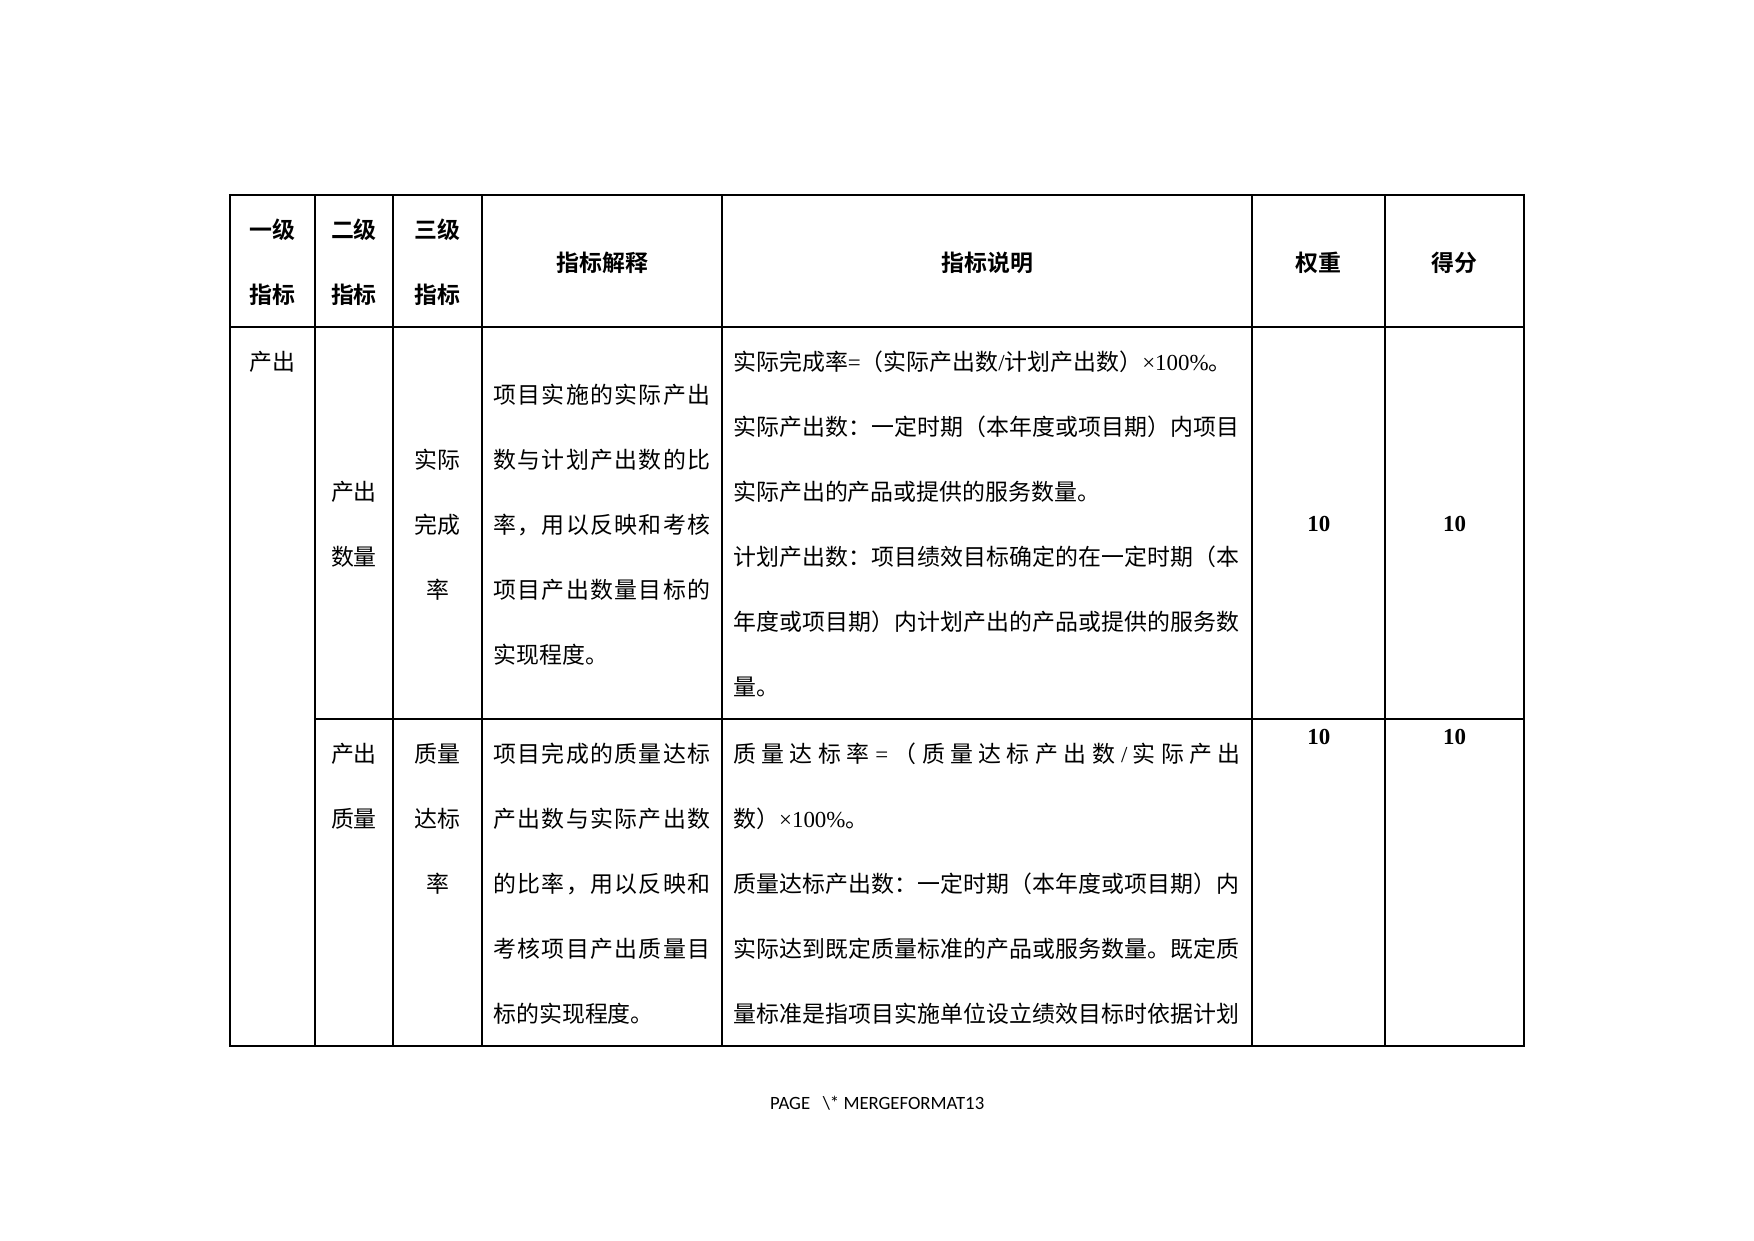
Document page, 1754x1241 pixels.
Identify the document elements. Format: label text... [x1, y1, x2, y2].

table_header 三级指标 [394, 196, 481, 326]
table_cell 10 [1386, 720, 1523, 1045]
table_header 二级指标 [316, 196, 392, 326]
table_cell 产出质量 [316, 720, 392, 1045]
table_cell 产出 [231, 328, 314, 1045]
table_header 权重 [1253, 196, 1384, 326]
table_header 指标解释 [483, 196, 721, 326]
table_header 得分 [1386, 196, 1523, 326]
table_cell 项目实施的实际产出数与计划产出数的比率，用以反映和考核项目产出数量目标的实现程度。 [483, 328, 721, 718]
table_cell 实际完成率 [394, 328, 481, 718]
table_cell 10 [1253, 328, 1384, 718]
table_cell 质量达标率 [394, 720, 481, 1045]
table_cell 产出数量 [316, 328, 392, 718]
table_cell 10 [1386, 328, 1523, 718]
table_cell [483, 720, 721, 1045]
table_header 指标说明 [723, 196, 1251, 326]
table_header 一级指标 [231, 196, 314, 326]
table_cell 10 [1253, 720, 1384, 1045]
table_cell 实际完成率=（实际产出数/计划产出数）×100%。 实际产出数：一定时期（本年度或项目期）内项目实际产出的产品或提供的服务数量。 计划产出数：项目绩效目标确定的在一定时期（本年度或项目期）内计划产出的产品或提供的服务数量。 [723, 328, 1251, 718]
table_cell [723, 720, 1251, 1045]
